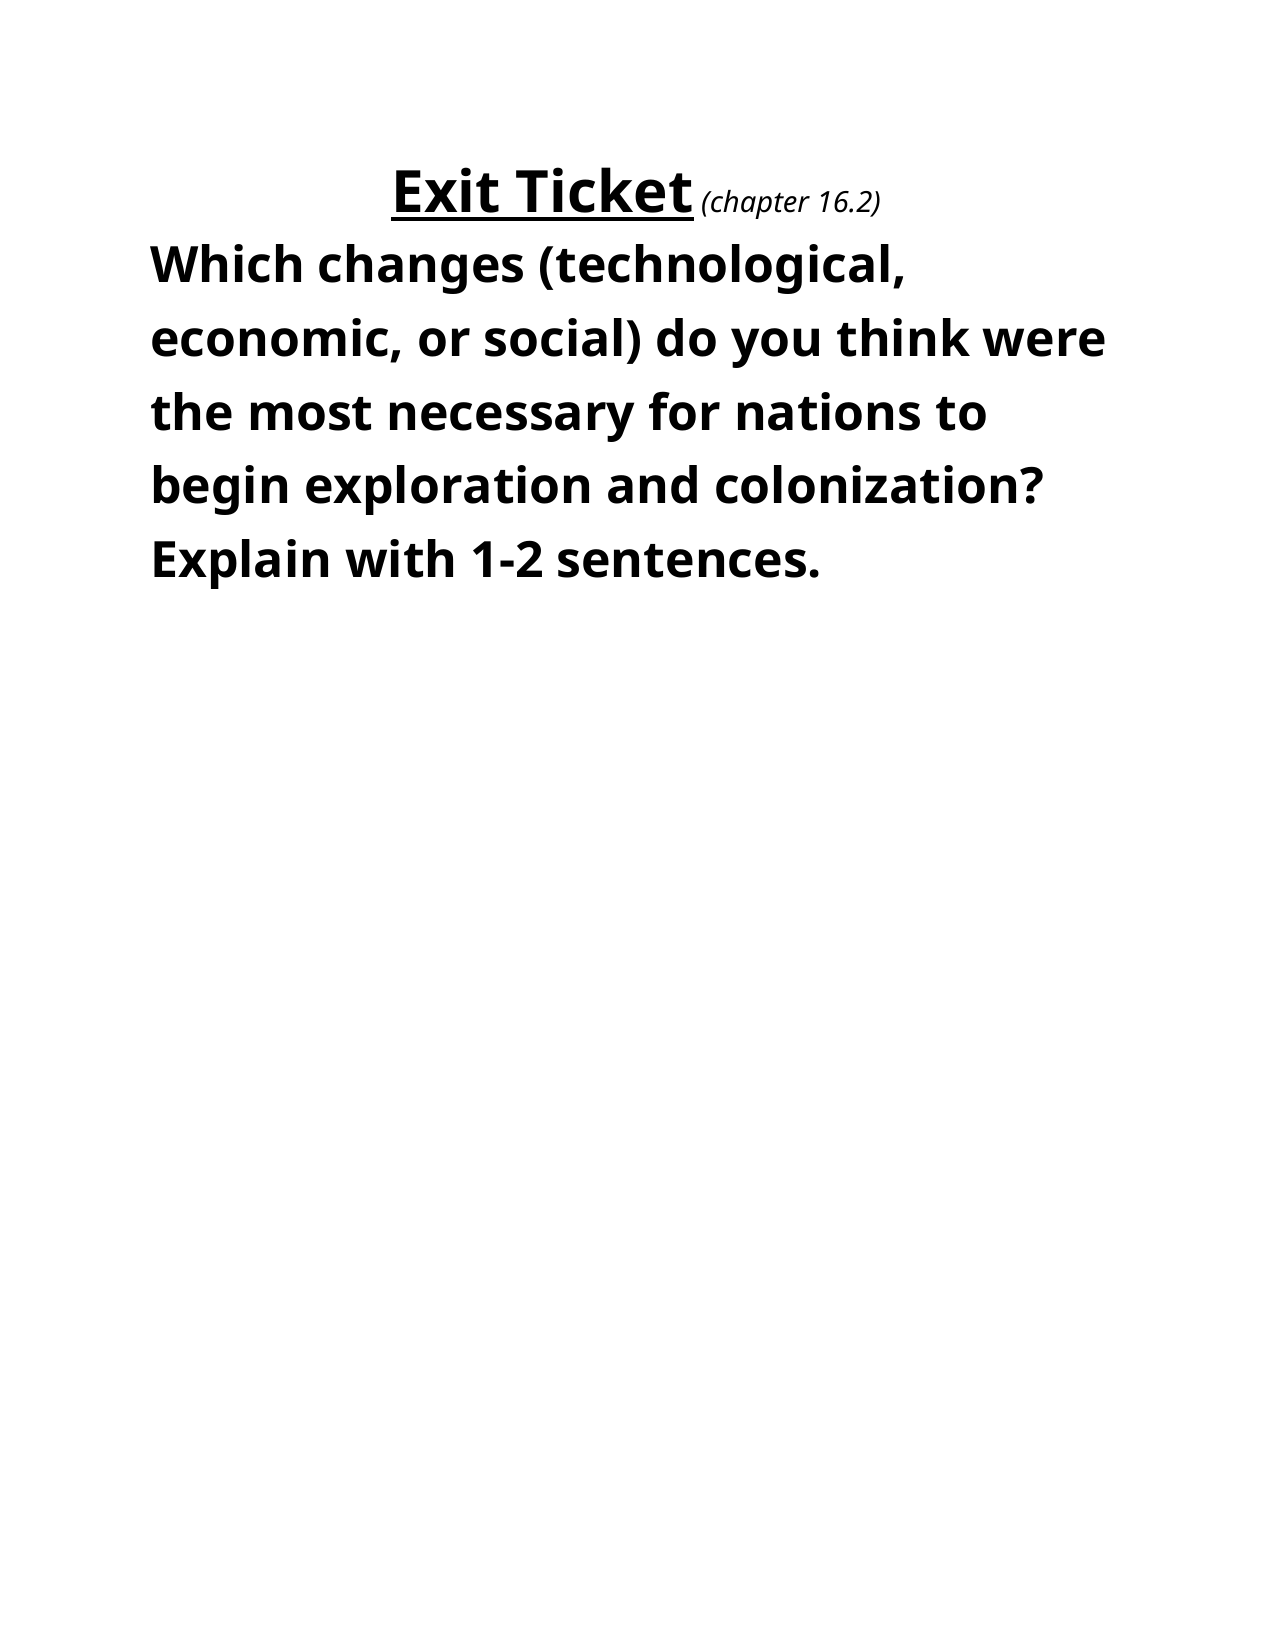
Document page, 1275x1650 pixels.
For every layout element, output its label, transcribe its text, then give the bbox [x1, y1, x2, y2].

text Exit Ticket (chapter 16.2) [150, 150, 1125, 229]
text Which changes (technological, economic, or social) do you think were the most necessary for nations to begin exploration and colonization? Explain with 1-2 sentences. [150, 229, 1125, 592]
